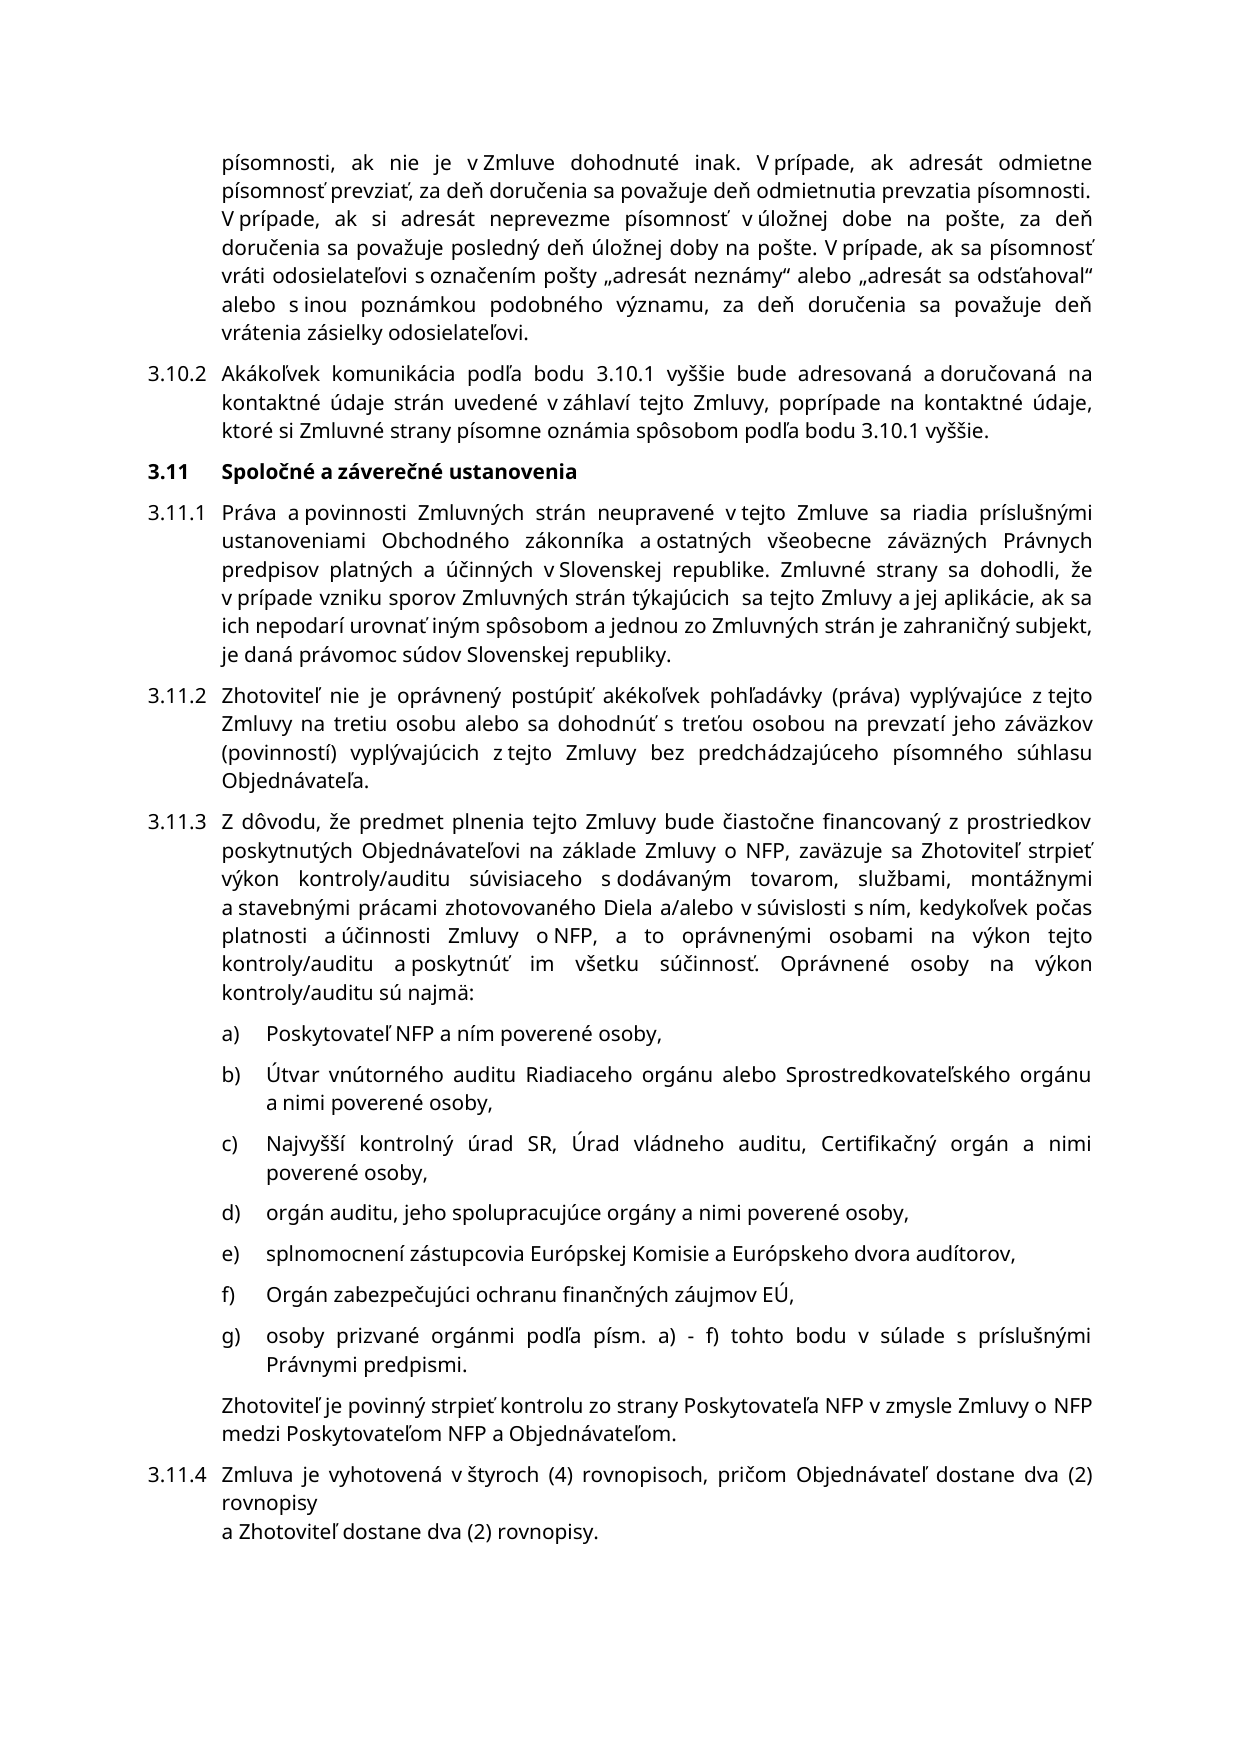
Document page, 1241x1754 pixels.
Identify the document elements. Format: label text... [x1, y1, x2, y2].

list Akákoľvek komunikácia podľa bodu 3.10.1 vyššie bude adresovaná a doručovaná na kontaktné údaje strán uvedené v záhlaví tejto Zmluvy, poprípade na kontaktné údaje, ktoré si Zmluvné strany písomne oznámia spôsobom podľa bodu 3.10.1 vyššie. [148, 359, 1093, 444]
list Práva a povinnosti Zmluvných strán neupravené v tejto Zmluve sa riadia príslušnými ustanoveniami Obchodného zákonníka a ostatných všeobecne záväzných Právnych predpisov platných a účinných v Slovenskej republike. Zmluvné strany sa dohodli, že v prípade vzniku sporov Zmluvných strán týkajúcich sa tejto Zmluvy a jej aplikácie, ak sa ich nepodarí urovnať iným spôsobom a jednou zo Zmluvných strán je zahraničný subjekt, je daná právomoc súdov Slovenskej republiky. [148, 498, 1093, 668]
list Zmluva je vyhotovená v štyroch (4) rovnopisoch, pričom Objednávateľ dostane dva (2) rovnopisy a Zhotoviteľ dostane dva (2) rovnopisy. [148, 1460, 1093, 1545]
list orgán auditu, jeho spolupracujúce orgány a nimi poverené osoby, [221, 1198, 1093, 1227]
list Zhotoviteľ nie je oprávnený postúpiť akékoľvek pohľadávky (práva) vyplývajúce z tejto Zmluvy na tretiu osobu alebo sa dohodnúť s treťou osobou na prevzatí jeho záväzkov (povinností) vyplývajúcich z tejto Zmluvy bez predchádzajúceho písomného súhlasu Objednávateľa. [148, 681, 1093, 795]
list Orgán zabezpečujúci ochranu finančných záujmov EÚ, [221, 1280, 1093, 1309]
text Zhotoviteľ je povinný strpieť kontrolu zo strany Poskytovateľa NFP v zmysle Zmluvy o NFP medzi Poskytovateľom NFP a Objednávateľom. [221, 1391, 1093, 1448]
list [148, 148, 1093, 347]
list Spoločné a záverečné ustanovenia [148, 457, 1093, 485]
list Z dôvodu, že predmet plnenia tejto Zmluvy bude čiastočne financovaný z prostriedkov poskytnutých Objednávateľovi na základe Zmluvy o NFP, zaväzuje sa Zhotoviteľ strpieť výkon kontroly/auditu súvisiaceho s dodávaným tovarom, službami, montážnymi a stavebnými prácami zhotovovaného Diela a/alebo v súvislosti s ním, kedykoľvek počas platnosti a účinnosti Zmluvy o NFP, a to oprávnenými osobami na výkon tejto kontroly/auditu a poskytnúť im všetku súčinnosť. Oprávnené osoby na výkon kontroly/auditu sú najmä: [148, 807, 1093, 1006]
list Útvar vnútorného auditu Riadiaceho orgánu alebo Sprostredkovateľského orgánu a nimi poverené osoby, [221, 1060, 1093, 1117]
list osoby prizvané orgánmi podľa písm. a) - f) tohto bodu v súlade s príslušnými Právnymi predpismi. [221, 1321, 1093, 1378]
list splnomocnení zástupcovia Európskej Komisie a Európskeho dvora audítorov, [221, 1239, 1093, 1268]
list Najvyšší kontrolný úrad SR, Úrad vládneho auditu, Certifikačný orgán a nimi poverené osoby, [221, 1129, 1093, 1186]
list Poskytovateľ NFP a ním poverené osoby, [221, 1019, 1093, 1047]
